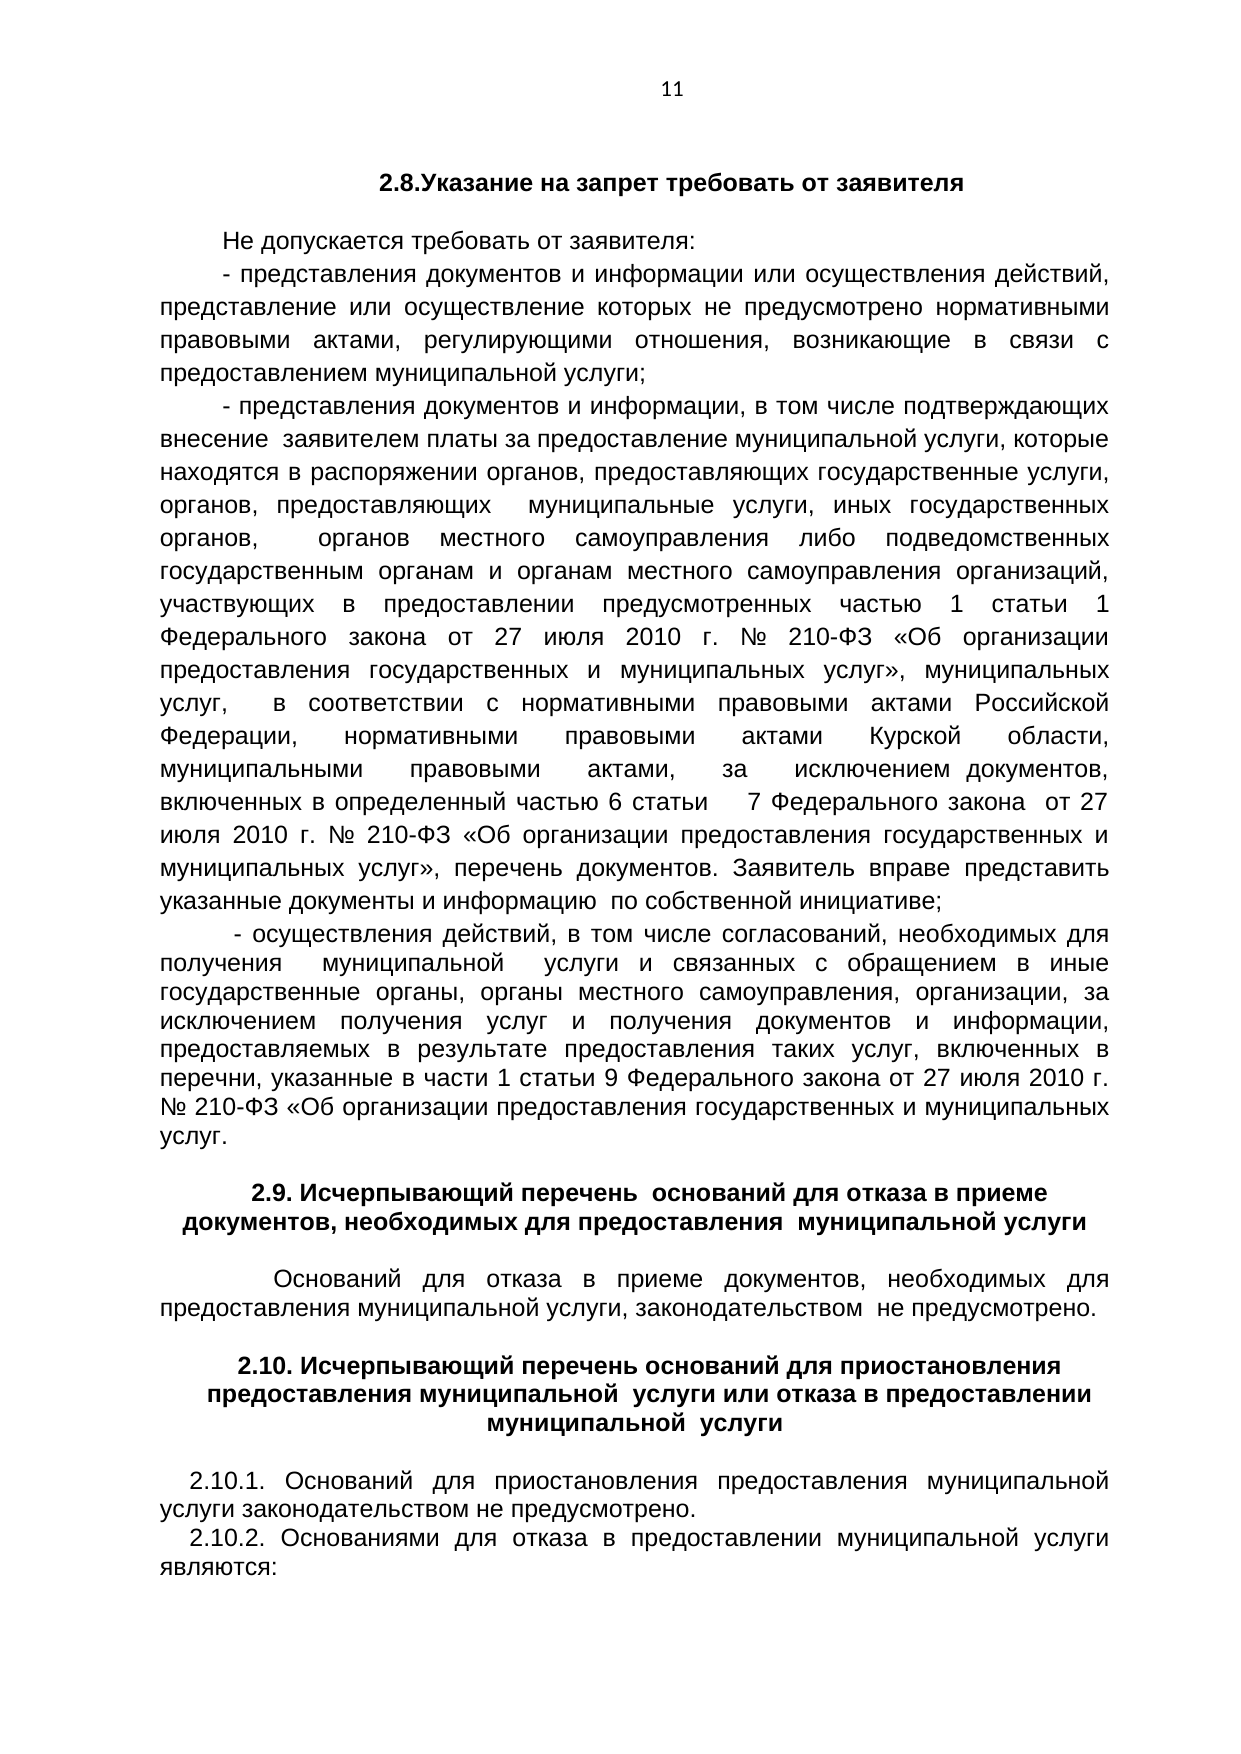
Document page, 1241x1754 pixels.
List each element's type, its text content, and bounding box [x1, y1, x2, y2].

text - представления документов и информации, в том числе подтверждающих внесение заявителем платы за предоставление муниципальной услуги, которые находятся в распоряжении органов, предоставляющих государственные услуги, органов, предоставляющих муниципальные услуги, иных государственных органов, органов местного самоуправления либо подведомственных государственным органам и органам местного самоуправления организаций, участвующих в предоставлении предусмотренных частью 1 статьи 1 Федерального закона от 27 июля . № 210-ФЗ «Об организации предоставления государственных и муниципальных услуг», муниципальных услуг, в соответствии с нормативными правовыми актами Российской Федерации, нормативными правовыми актами Курской области, муниципальными правовыми актами, за исключением документов, включенных в определенный частью 6 статьи 7 Федерального закона от 27 июля . № 210-ФЗ «Об организации предоставления государственных и муниципальных услуг», перечень документов. Заявитель вправе представить указанные документы и информацию по собственной инициативе; [159, 391, 1110, 915]
text 2.10.1. Оснований для приостановления предоставления муниципальной услуги законодательством не предусмотрено. [159, 1466, 1110, 1523]
text - представления документов и информации или осуществления действий, представление или осуществление которых не предусмотрено нормативными правовыми актами, регулирующими отношения, возникающие в связи с предоставлением муниципальной услуги; [159, 259, 1110, 387]
text 2.10.2. Основаниями для отказа в предоставлении муниципальной услуги являются: [159, 1523, 1110, 1581]
text - осуществления действий, в том числе согласований, необходимых для получения муниципальной услуги и связанных с обращением в иные государственные органы, органы местного самоуправления, организации, за исключением получения услуг и получения документов и информации, предоставляемых в результате предоставления таких услуг, включенных в перечни, указанные в части 1 статьи 9 Федерального закона от 27 июля . № 210-ФЗ «Об организации предоставления государственных и муниципальных услуг. [159, 919, 1110, 1149]
text 2.8.Указание на запрет требовать от заявителя [159, 168, 1110, 197]
text предоставления муниципальной услуги или отказа в предоставлении муниципальной услуги [159, 1379, 1110, 1437]
text Не допускается требовать от заявителя: [159, 226, 1110, 255]
text 2.10. Исчерпывающий перечень оснований для приостановления [159, 1351, 1110, 1379]
text Оснований для отказа в приеме документов, необходимых для предоставления муниципальной услуги, законодательством не предусмотрено. [159, 1264, 1110, 1322]
subtitle 2.9. Исчерпывающий перечень оснований для отказа в приеме документов, необходимых для предоставления муниципальной услуги [159, 1178, 1110, 1236]
